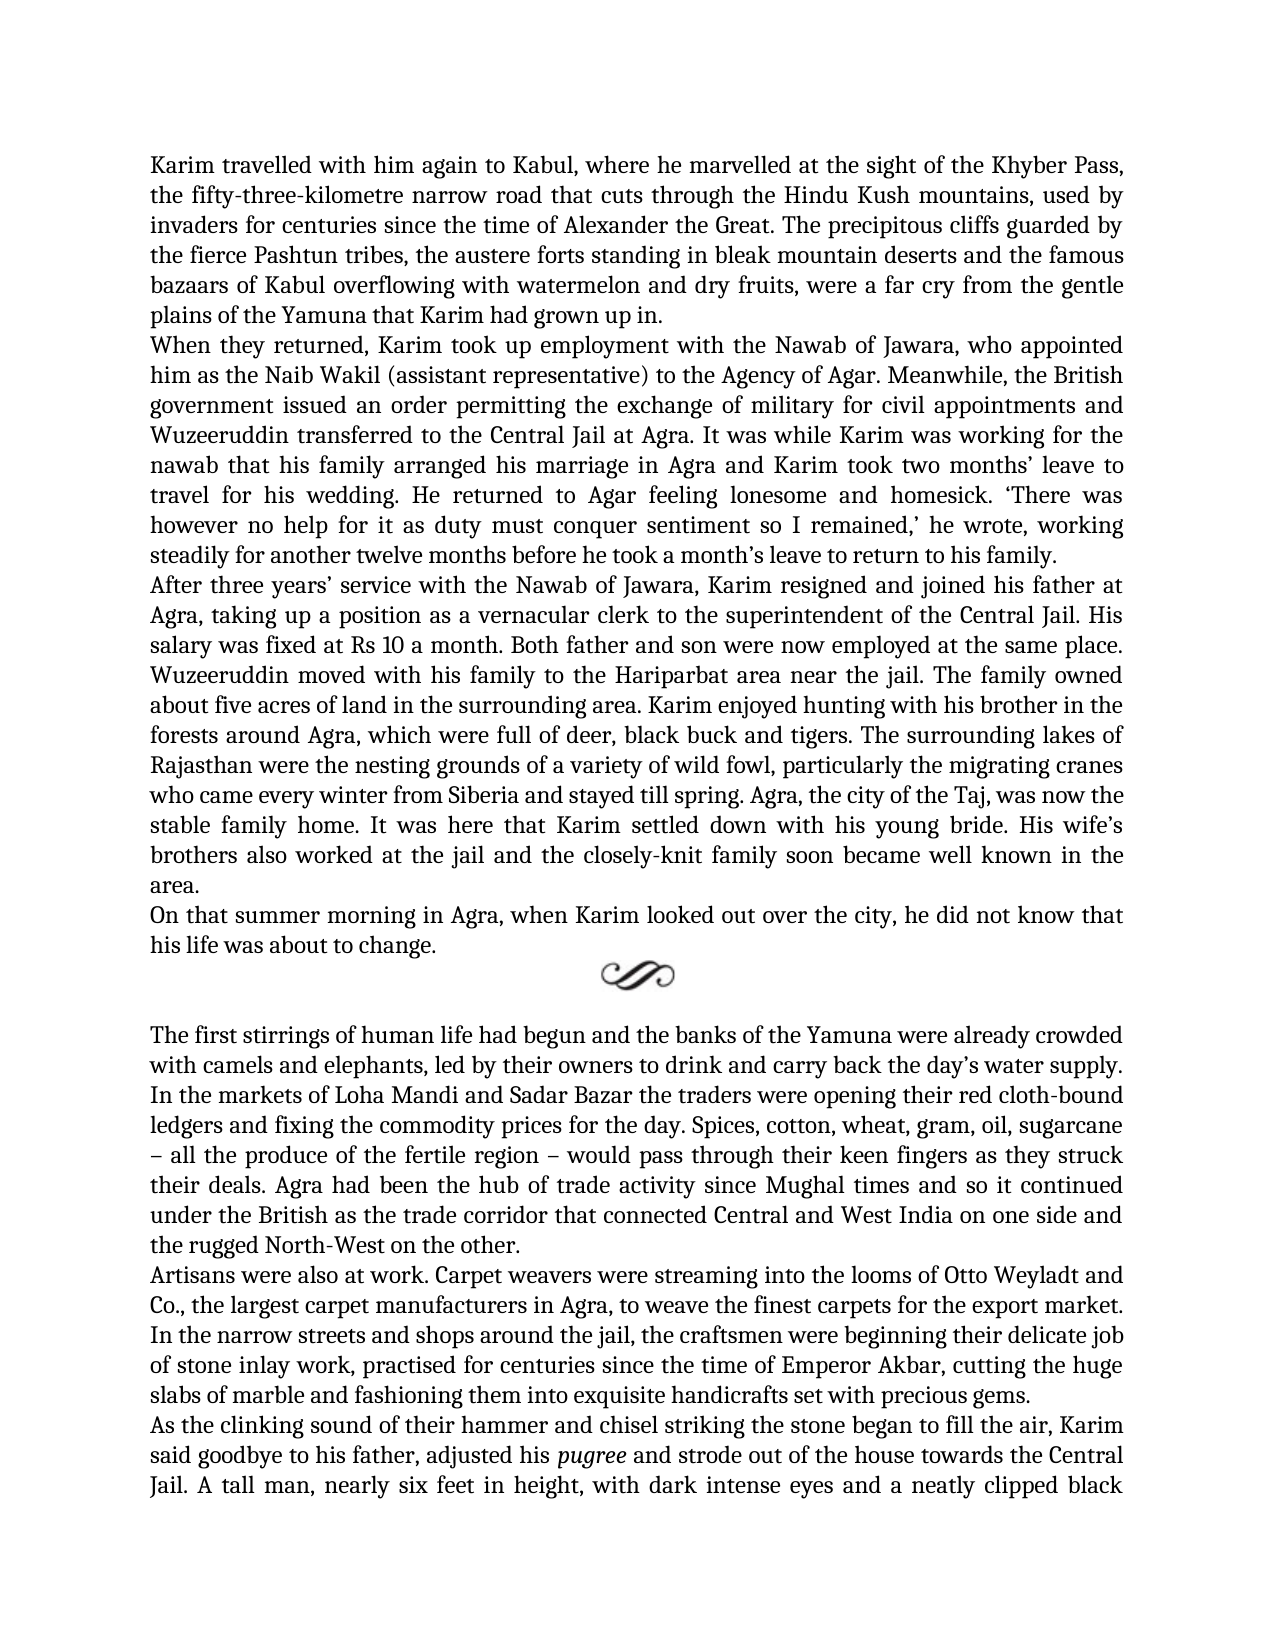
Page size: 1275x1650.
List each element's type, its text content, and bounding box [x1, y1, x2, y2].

text The first stirrings of human life had begun and the banks of the Yamuna were already crowded with camels and elephants, led by their owners to drink and carry back the day’s water supply. In the markets of Loha Mandi and Sadar Bazar the traders were opening their red cloth-bound ledgers and fixing the commodity prices for the day. Spices, cotton, wheat, gram, oil, sugarcane – all the produce of the fertile region – would pass through their keen fingers as they struck their deals. Agra had been the hub of trade activity since Mughal times and so it continued under the British as the trade corridor that connected Central and West India on one side and the rugged North-West on the other. [150, 1020, 1125, 1260]
text Karim travelled with him again to Kabul, where he marvelled at the sight of the Khyber Pass, the fifty-three-kilometre narrow road that cuts through the Hindu Kush mountains, used by invaders for centuries since the time of Alexander the Great. The precipitous cliffs guarded by the fierce Pashtun tribes, the austere forts standing in bleak mountain deserts and the famous bazaars of Kabul overflowing with watermelon and dry fruits, were a far cry from the gentle plains of the Yamuna that Karim had grown up in. [150, 150, 1125, 330]
picture [600, 960, 675, 992]
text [150, 1410, 1125, 1500]
text When they returned, Karim took up employment with the Nawab of Jawara, who appointed him as the Naib Wakil (assistant representative) to the Agency of Agar. Meanwhile, the British government issued an order permitting the exchange of military for civil appointments and Wuzeeruddin transferred to the Central Jail at Agra. It was while Karim was working for the nawab that his family arranged his marriage in Agra and Karim took two months’ leave to travel for his wedding. He returned to Agar feeling lonesome and homesick. ‘There was however no help for it as duty must conquer sentiment so I remained,’ he wrote, working steadily for another twelve months before he took a month’s leave to return to his family. [150, 330, 1125, 570]
text After three years’ service with the Nawab of Jawara, Karim resigned and joined his father at Agra, taking up a position as a vernacular clerk to the superintendent of the Central Jail. His salary was fixed at Rs 10 a month. Both father and son were now employed at the same place. Wuzeeruddin moved with his family to the Hariparbat area near the jail. The family owned about five acres of land in the surrounding area. Karim enjoyed hunting with his brother in the forests around Agra, which were full of deer, black buck and tigers. The surrounding lakes of Rajasthan were the nesting grounds of a variety of wild fowl, particularly the migrating cranes who came every winter from Siberia and stayed till spring. Agra, the city of the Taj, was now the stable family home. It was here that Karim settled down with his young bride. His wife’s brothers also worked at the jail and the closely-knit family soon became well known in the area. [150, 570, 1125, 900]
text On that summer morning in Agra, when Karim looked out over the city, he did not know that his life was about to change. [150, 900, 1125, 960]
text Artisans were also at work. Carpet weavers were streaming into the looms of Otto Weyladt and Co., the largest carpet manufacturers in Agra, to weave the finest carpets for the export market. In the narrow streets and shops around the jail, the craftsmen were beginning their delicate job of stone inlay work, practised for centuries since the time of Emperor Akbar, cutting the huge slabs of marble and fashioning them into exquisite handicrafts set with precious gems. [150, 1260, 1125, 1410]
